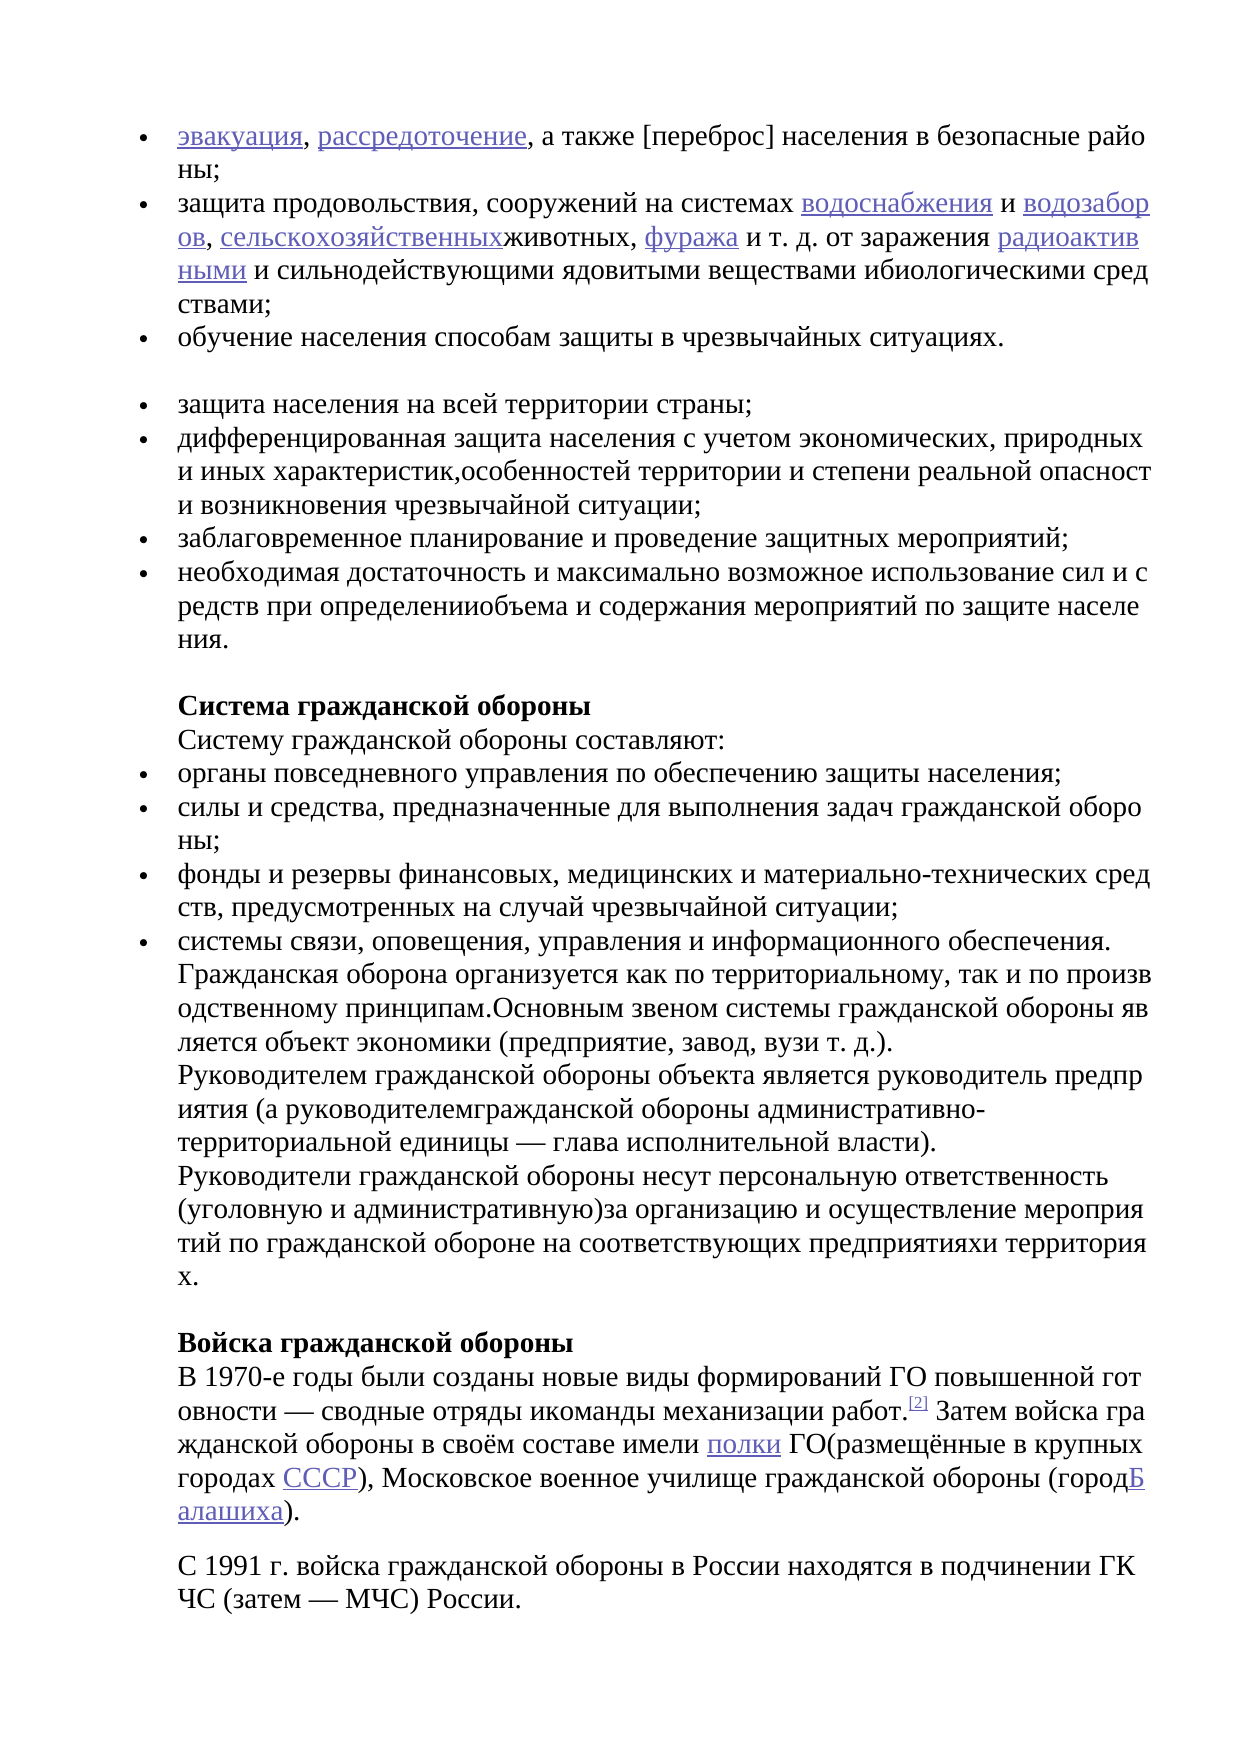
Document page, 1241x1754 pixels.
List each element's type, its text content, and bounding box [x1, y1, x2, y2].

list обучение населения способам защиты в чрезвычайных ситуациях. [140, 319, 1152, 353]
list необходимая достаточность и максимально возможное использование сил и средств при определенииобъема и содержания мероприятий по защите населения. [140, 554, 1152, 655]
list дифференцированная защита населения с учетом экономических, природных и иных характеристик,особенностей территории и степени реальной опасности возникновения чрезвычайной ситуации; [140, 420, 1152, 521]
text Гражданская оборона организуется как по территориальному, так и по производственному принципам.Основным звеном системы гражданской обороны является объект экономики (предприятие, завод, вузи т. д.). [177, 957, 1152, 1057]
list системы связи, оповещения, управления и информационного обеспечения. [140, 923, 1152, 957]
text Руководителем гражданской обороны объекта является руководитель предприятия (а руководителемгражданской обороны административно-территориальной единицы — глава исполнительной власти). Руководители гражданской обороны несут персональную ответственность (уголовную и административную)за организацию и осуществление мероприятий по гражданской обороне на соответствующих предприятияхи территориях. [177, 1057, 1152, 1292]
list органы повседневного управления по обеспечению защиты населения; [140, 755, 1152, 789]
text С 1991 г. войска гражданской обороны в России находятся в подчинении ГКЧС (затем — МЧС) России. [177, 1548, 1152, 1615]
list защита продовольствия, сооружений на системах водоснабжения и водозаборов, сельскохозяйственныхживотных, фуража и т. д. от заражения радиоактивными и сильнодействующими ядовитыми веществами ибиологическими средствами; [140, 185, 1152, 319]
subtitle Войска гражданской обороны [177, 1326, 1152, 1359]
text В 1970-е годы были созданы новые виды формирований ГО повышенной готовности — сводные отряды икоманды механизации работ.[2] Затем войска гражданской обороны в своём составе имели полки ГО(размещённые в крупных городах СССР), Московское военное училище гражданской обороны (городБалашиха). [177, 1359, 1152, 1527]
subtitle Система гражданской обороны [177, 688, 1152, 722]
list эвакуация, рассредоточение, а также [переброс] населения в безопасные районы; [140, 118, 1152, 185]
text Систему гражданской обороны составляют: [177, 722, 1152, 755]
list силы и средства, предназначенные для выполнения задач гражданской обороны; [140, 789, 1152, 856]
list защита населения на всей территории страны; [140, 386, 1152, 420]
list фонды и резервы финансовых, медицинских и материально-технических средств, предусмотренных на случай чрезвычайной ситуации; [140, 856, 1152, 923]
list заблаговременное планирование и проведение защитных мероприятий; [140, 521, 1152, 554]
